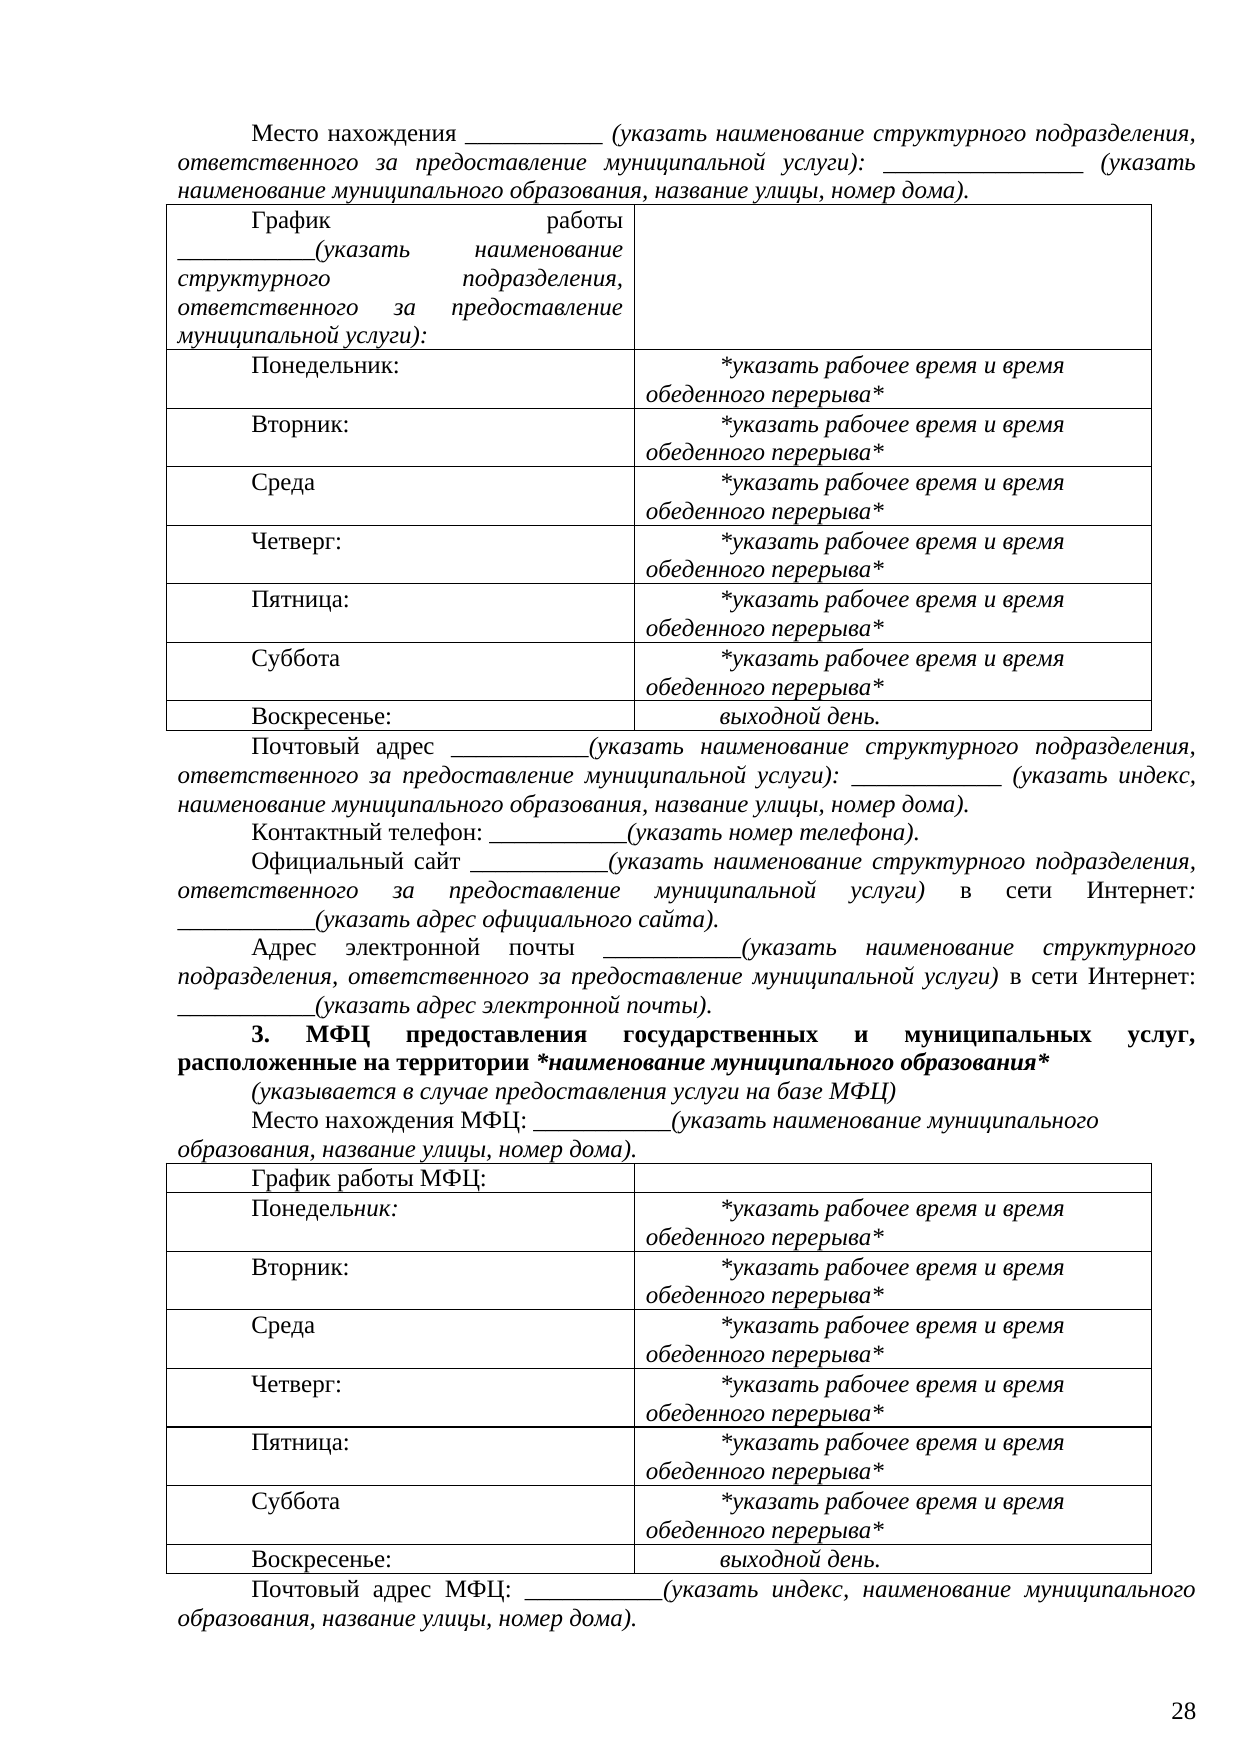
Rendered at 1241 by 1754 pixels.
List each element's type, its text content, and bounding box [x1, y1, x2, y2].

table_header [635, 1164, 1151, 1192]
table_cell *указать рабочее время и время обеденного перерыва* [635, 584, 1151, 642]
table_cell *указать рабочее время и время обеденного перерыва* [635, 467, 1151, 525]
table_cell Суббота [167, 1486, 634, 1543]
text Почтовый адрес ___________(указать наименование структурного подразделения, ответственного за предоставление муниципальной услуги): ____________ (указать индекс, наименование муниципального образования, название улицы, номер дома). [177, 731, 1196, 817]
text Почтовый адрес МФЦ: ___________(указать индекс, наименование муниципального образования, название улицы, номер дома). [177, 1574, 1196, 1632]
table_cell Вторник: [167, 409, 634, 466]
table_cell выходной день. [635, 701, 1151, 730]
table_cell Пятница: [167, 584, 634, 642]
table_header График работы ___________(указать наименование структурного подразделения, ответственного за предоставление муниципальной услуги): [167, 205, 634, 349]
table_cell Среда [167, 467, 634, 525]
text Место нахождения ___________ (указать наименование структурного подразделения, ответственного за предоставление муниципальной услуги): ________________ (указать наименование муниципального образования, название улицы, номер дома). [177, 118, 1196, 204]
table_cell Вторник: [167, 1252, 634, 1309]
table_cell *указать рабочее время и время обеденного перерыва* [635, 409, 1151, 466]
table_header [635, 205, 1151, 349]
table_cell *указать рабочее время и время обеденного перерыва* [635, 1428, 1151, 1485]
table_cell *указать рабочее время и время обеденного перерыва* [635, 1193, 1151, 1251]
table_cell *указать рабочее время и время обеденного перерыва* [635, 1310, 1151, 1368]
text Официальный сайт ___________(указать наименование структурного подразделения, ответственного за предоставление муниципальной услуги) в сети Интернет: ___________(указать адрес официального сайта). [177, 846, 1196, 932]
table_cell Суббота [167, 643, 634, 700]
table_cell Воскресенье: [167, 1545, 634, 1573]
table_cell Среда [167, 1310, 634, 1368]
text Место нахождения МФЦ: ___________(указать наименование муниципального образования, название улицы, номер дома). [177, 1105, 1196, 1162]
text (указывается в случае предоставления услуги на базе МФЦ) [177, 1076, 1196, 1105]
table_cell Пятница: [167, 1428, 634, 1485]
table_cell *указать рабочее время и время обеденного перерыва* [635, 526, 1151, 583]
table_cell Четверг: [167, 526, 634, 583]
table_cell Понедельник: [167, 1193, 634, 1251]
table_cell *указать рабочее время и время обеденного перерыва* [635, 1252, 1151, 1309]
table_cell выходной день. [635, 1545, 1151, 1573]
text Контактный телефон: ___________(указать номер телефона). [177, 817, 1196, 846]
table_cell *указать рабочее время и время обеденного перерыва* [635, 643, 1151, 700]
table_cell Понедельник: [167, 350, 634, 408]
table_cell *указать рабочее время и время обеденного перерыва* [635, 1369, 1151, 1426]
table_header График работы МФЦ: [167, 1164, 634, 1192]
table_cell *указать рабочее время и время обеденного перерыва* [635, 350, 1151, 408]
table_cell Воскресенье: [167, 701, 634, 730]
text Адрес электронной почты ___________(указать наименование структурного подразделения, ответственного за предоставление муниципальной услуги) в сети Интернет: ___________(указать адрес электронной почты). [177, 932, 1196, 1019]
text 3. МФЦ предоставления государственных и муниципальных услуг, расположенные на территории *наименование муниципального образования* [177, 1019, 1196, 1076]
table_cell *указать рабочее время и время обеденного перерыва* [635, 1486, 1151, 1543]
table_cell Четверг: [167, 1369, 634, 1426]
